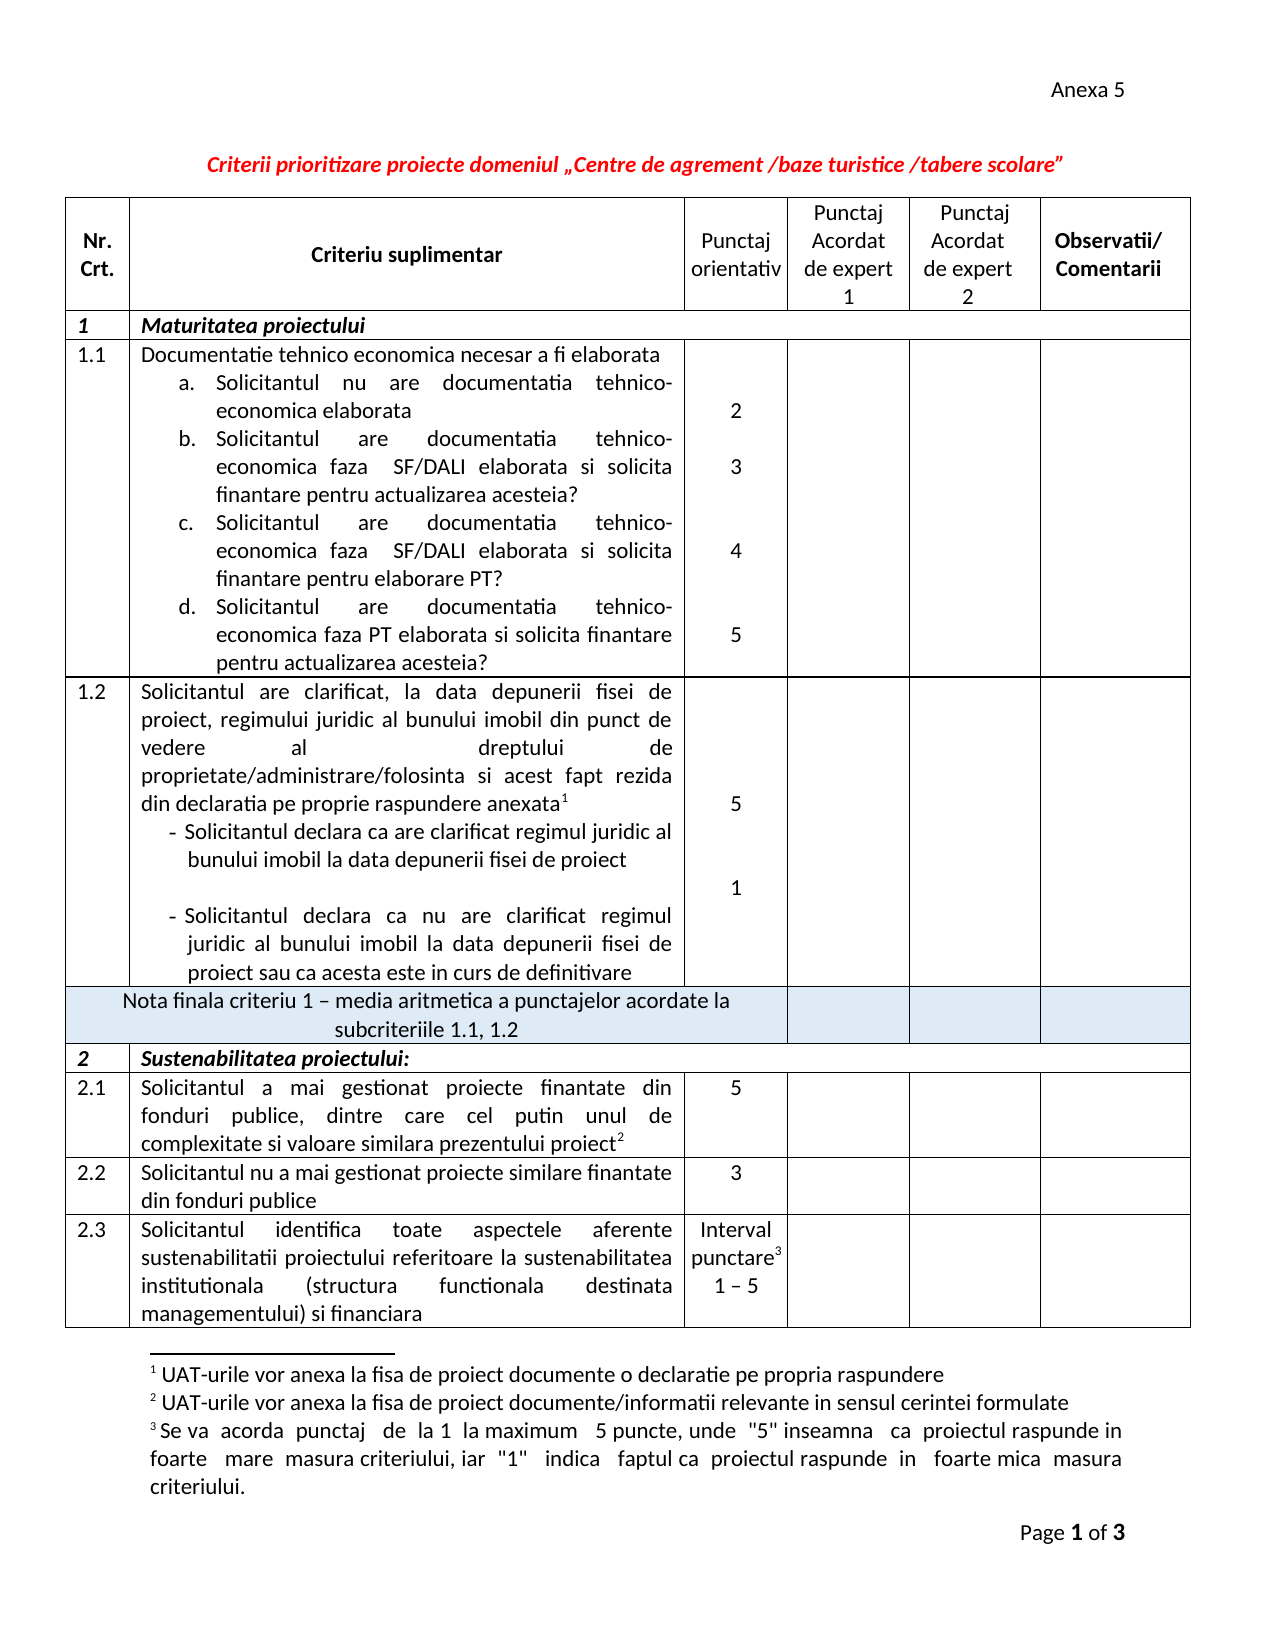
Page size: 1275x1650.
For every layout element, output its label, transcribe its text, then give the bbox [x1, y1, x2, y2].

table_cell Solicitantul nu a mai gestionat proiecte similare finantate din fonduri publice [130, 1158, 684, 1214]
table_header Nr. Crt. [66, 198, 129, 310]
table_cell [788, 678, 909, 986]
table_cell Sustenabilitatea proiectului: [130, 1044, 1190, 1072]
table_header Criteriu suplimentar [130, 198, 684, 310]
table_cell 2 3 4 5 [685, 340, 787, 676]
table_cell Solicitantul identifica toate aspectele aferente sustenabilitatii proiectului referitoare la sustenabilitatea institutionala (structura functionala destinata managementului) si financiara [130, 1215, 684, 1327]
table_cell [1041, 1158, 1190, 1214]
table_cell Documentatie tehnico economica necesar a fi elaborata Solicitantul nu are documentatia tehnico-economica elaborata Solicitantul are documentatia tehnico-economica faza SF/DALI elaborata si solicita finantare pentru actualizarea acesteia? Solicitantul are documentatia tehnico-economica faza SF/DALI elaborata si solicita finantare pentru elaborare PT? Solicitantul are documentatia tehnico-economica faza PT elaborata si solicita finantare pentru actualizarea acesteia? [130, 340, 684, 676]
table_cell [1041, 340, 1190, 676]
table_cell 1.2 [66, 678, 129, 986]
table_cell [910, 1073, 1040, 1157]
table_cell 2.1 [66, 1073, 129, 1157]
table_cell [910, 678, 1040, 986]
table_cell [788, 340, 909, 676]
table_header Observatii/ Comentarii [1041, 198, 1190, 310]
table_header Punctaj Acordat de expert 1 [788, 198, 909, 310]
table_cell [910, 1158, 1040, 1214]
table_cell [788, 1158, 909, 1214]
table_cell Solicitantul are clarificat, la data depunerii fisei de proiect, regimului juridic al bunului imobil din punct de vedere al dreptului de proprietate/administrare/folosinta si acest fapt rezida din declaratia pe proprie raspundere anexata Solicitantul declara ca are clarificat regimul juridic al bunului imobil la data depunerii fisei de proiect Solicitantul declara ca nu are clarificat regimul juridic al bunului imobil la data depunerii fisei de proiect sau ca acesta este in curs de definitivare [130, 678, 684, 986]
table_cell 2.3 [66, 1215, 129, 1327]
table_cell 2 [66, 1044, 129, 1072]
table_cell [1041, 1073, 1190, 1157]
table_cell [910, 1215, 1040, 1327]
table_cell 1.1 [66, 340, 129, 676]
table_cell Nota finala criteriu 1 – media aritmetica a punctajelor acordate la subcriteriile 1.1, 1.2 [66, 987, 787, 1043]
table_cell [1041, 1215, 1190, 1327]
table_cell 5 1 [685, 678, 787, 986]
table_cell [1041, 678, 1190, 986]
table_cell [910, 987, 1040, 1043]
table_cell 1 [66, 311, 129, 339]
table_header Punctaj orientativ [685, 198, 787, 310]
table_cell [788, 1073, 909, 1157]
table_cell [910, 340, 1040, 676]
table_cell Maturitatea proiectului [130, 311, 1190, 339]
table_cell 5 [685, 1073, 787, 1157]
table_cell 2.2 [66, 1158, 129, 1214]
table_cell [788, 987, 909, 1043]
table_cell Solicitantul a mai gestionat proiecte finantate din fonduri publice, dintre care cel putin unul de complexitate si valoare similara prezentului proiect [130, 1073, 684, 1157]
table_cell Interval punctare 1 – 5 [685, 1215, 787, 1327]
table_cell 3 [685, 1158, 787, 1214]
table_header Punctaj Acordat de expert 2 [910, 198, 1040, 310]
text Criterii prioritizare proiecte domeniul „Centre de agrement /baze turistice /tabere scolare” [150, 150, 1125, 178]
table_cell [788, 1215, 909, 1327]
table_cell [1041, 987, 1190, 1043]
